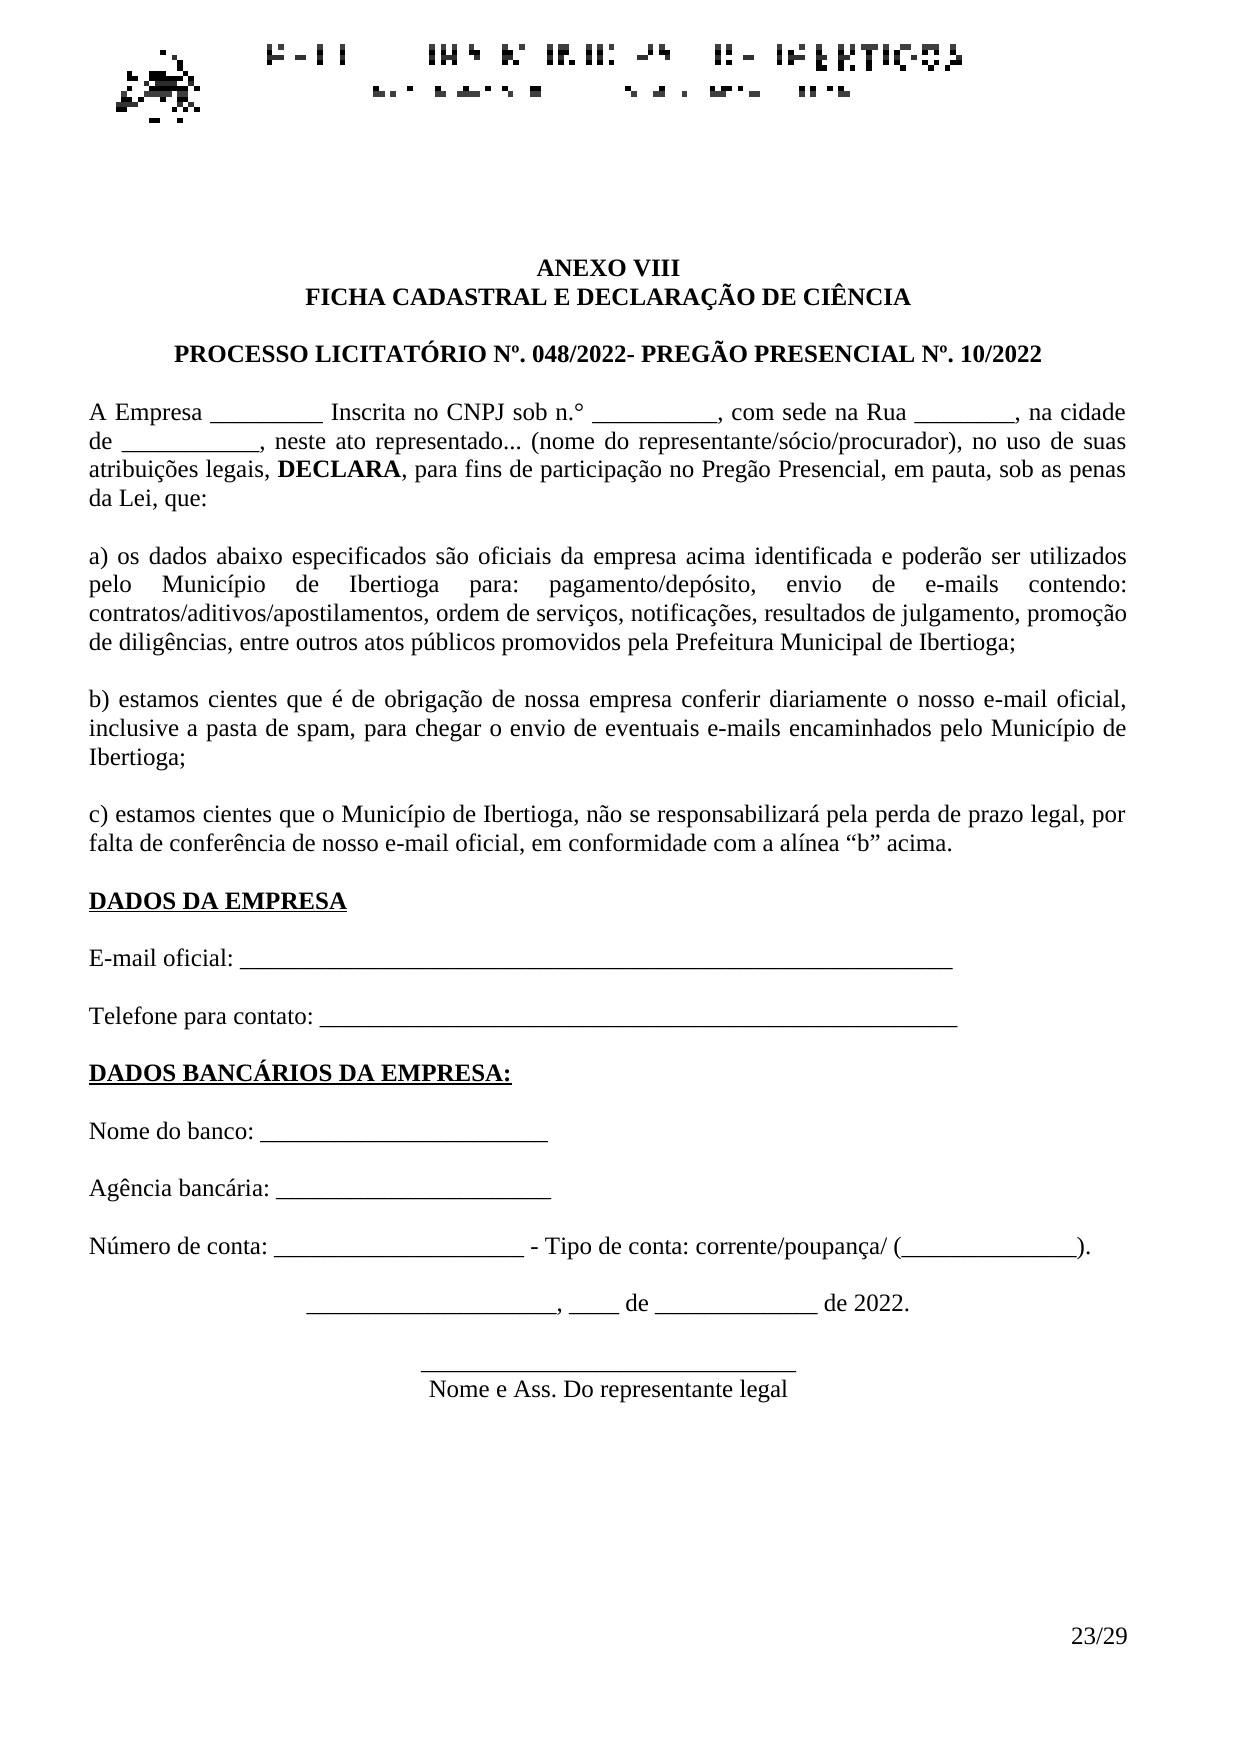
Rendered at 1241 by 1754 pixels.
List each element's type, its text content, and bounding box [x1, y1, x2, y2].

text b) estamos cientes que é de obrigação de nossa empresa conferir diariamente o nosso e-mail oficial, inclusive a pasta de spam, para chegar o envio de eventuais e-mails encaminhados pelo Município de Ibertioga; [89, 684, 1128, 771]
text A Empresa _________ Inscrita no CNPJ sob n.° __________, com sede na Rua ________, na cidade de ___________, neste ato representado... (nome do representante/sócio/procurador), no uso de suas atribuições legais, DECLARA, para fins de participação no Pregão Presencial, em pauta, sob as penas da Lei, que: [89, 397, 1128, 512]
text DADOS BANCÁRIOS DA EMPRESA: [89, 1058, 1128, 1087]
text ____________________, ____ de _____________ de 2022. [89, 1288, 1128, 1317]
text FICHA CADASTRAL E DECLARAÇÃO DE CIÊNCIA [89, 282, 1128, 311]
text a) os dados abaixo especificados são oficiais da empresa acima identificada e poderão ser utilizados pelo Município de Ibertioga para: pagamento/depósito, envio de e-mails contendo: contratos/aditivos/apostilamentos, ordem de serviços, notificações, resultados de julgamento, promoção de diligências, entre outros atos públicos promovidos pela Prefeitura Municipal de Ibertioga; [89, 541, 1128, 656]
text Número de conta: ____________________ - Tipo de conta: corrente/poupança/ (______________). [89, 1231, 1128, 1259]
text Nome e Ass. Do representante legal [89, 1374, 1128, 1403]
text ANEXO VIII [89, 253, 1128, 282]
text Telefone para contato: ___________________________________________________ [89, 1001, 1128, 1029]
text DADOS DA EMPRESA E-mail oficial: _________________________________________________________ [89, 886, 1128, 972]
text ______________________________ [89, 1346, 1128, 1374]
text Nome do banco: _______________________ [89, 1116, 1128, 1144]
text c) estamos cientes que o Município de Ibertioga, não se responsabilizará pela perda de prazo legal, por falta de conferência de nosso e-mail oficial, em conformidade com a alínea “b” acima. [89, 799, 1128, 857]
text PROCESSO LICITATÓRIO Nº. 048/2022- PREGÃO PRESENCIAL Nº. 10/2022 [89, 339, 1128, 368]
text Agência bancária: ______________________ [89, 1173, 1128, 1202]
